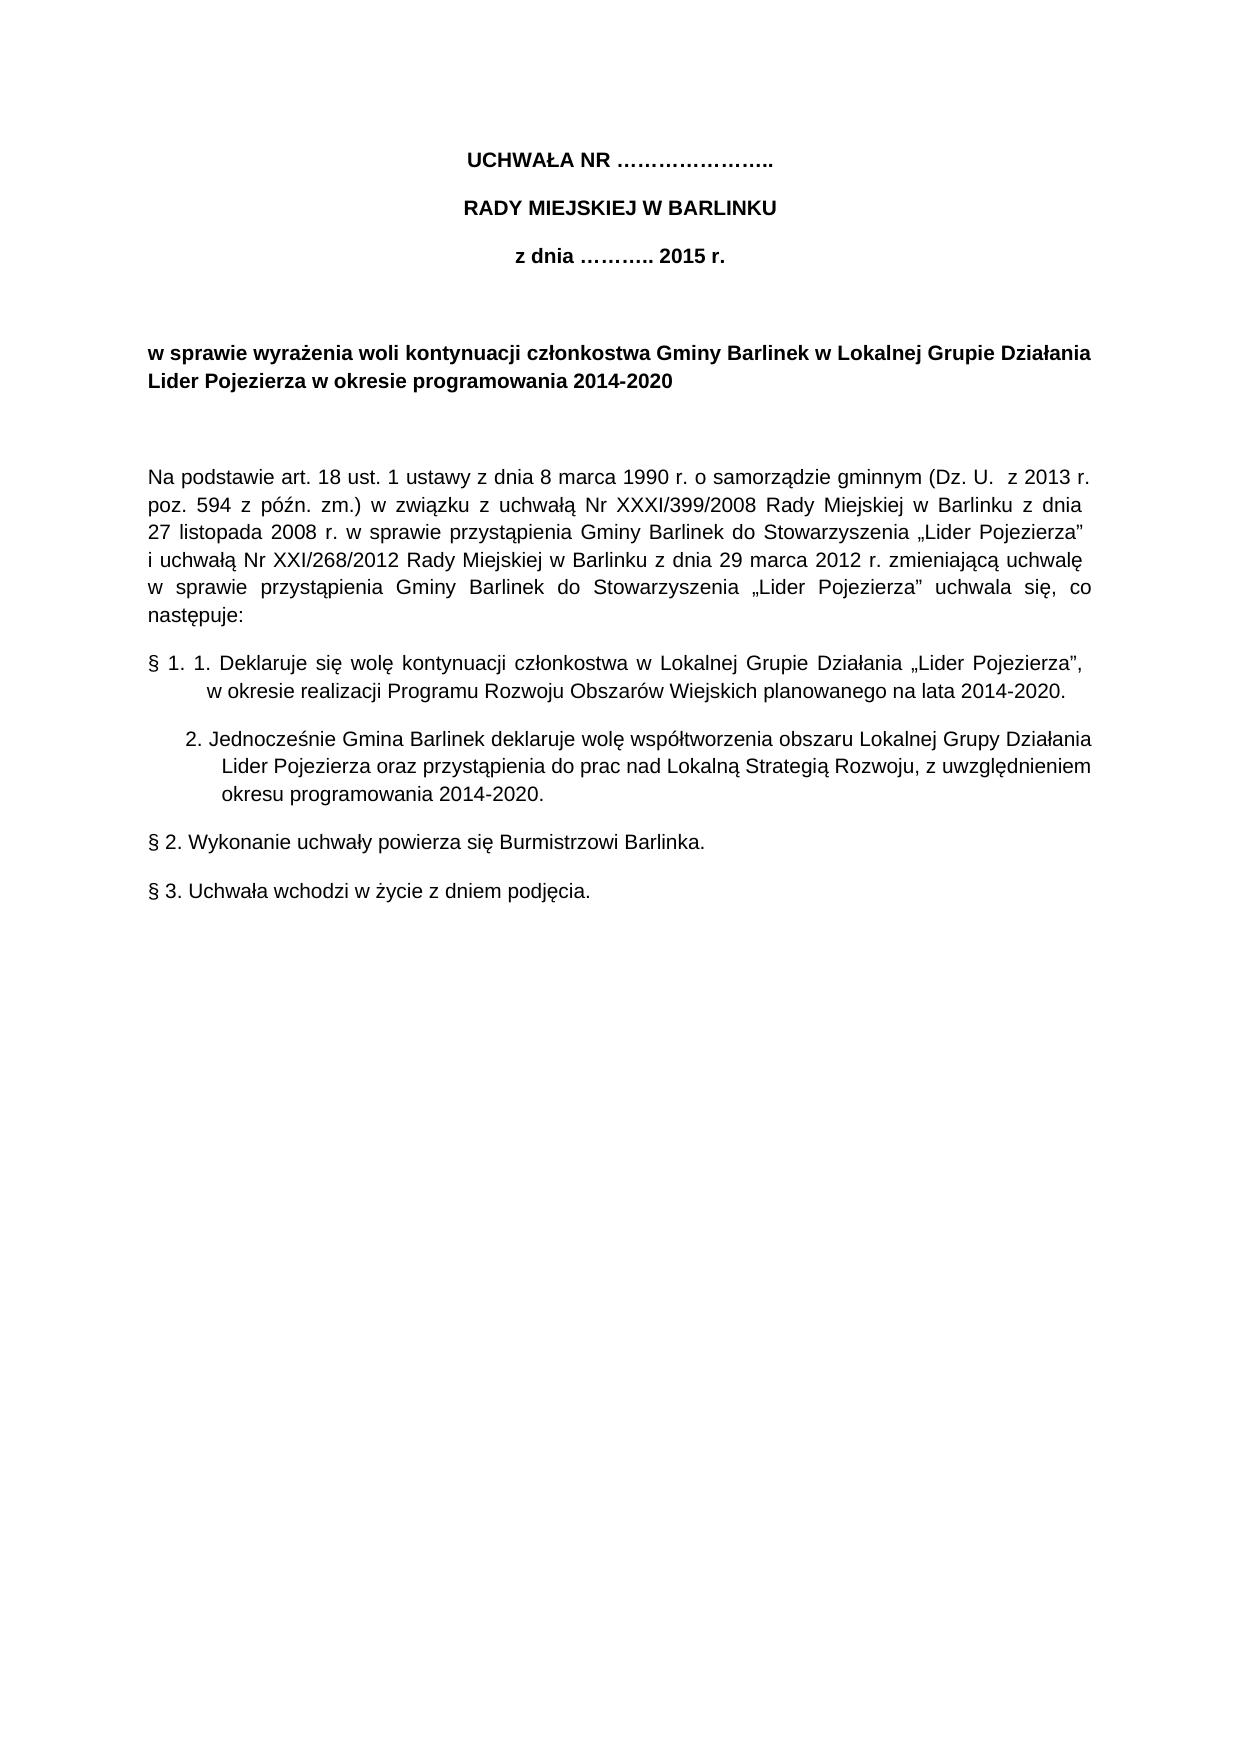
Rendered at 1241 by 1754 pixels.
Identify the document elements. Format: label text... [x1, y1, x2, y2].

text UCHWAŁA NR ………………….. [148, 148, 1093, 172]
text RADY MIEJSKIEJ W BARLINKU [148, 196, 1093, 220]
text Na podstawie art. 18 ust. 1 ustawy z dnia 8 marca 1990 r. o samorządzie gminnym (Dz. U. z 2013 r. poz. 594 z późn. zm.) w związku z uchwałą Nr XXXI/399/2008 Rady Miejskiej w Barlinku z dnia 27 listopada 2008 r. w sprawie przystąpienia Gminy Barlinek do Stowarzyszenia „Lider Pojezierza” i uchwałą Nr XXI/268/2012 Rady Miejskiej w Barlinku z dnia 29 marca 2012 r. zmieniającą uchwalę w sprawie przystąpienia Gminy Barlinek do Stowarzyszenia „Lider Pojezierza” uchwala się, co następuje: [148, 465, 1093, 627]
text 2. Jednocześnie Gmina Barlinek deklaruje wolę współtworzenia obszaru Lokalnej Grupy Działania Lider Pojezierza oraz przystąpienia do prac nad Lokalną Strategią Rozwoju, z uwzględnieniem okresu programowania 2014-2020. [185, 727, 1093, 806]
text w sprawie wyrażenia woli kontynuacji członkostwa Gminy Barlinek w Lokalnej Grupie Działania Lider Pojezierza w okresie programowania 2014-2020 [148, 341, 1093, 392]
text § 1. 1. Deklaruje się wolę kontynuacji członkostwa w Lokalnej Grupie Działania „Lider Pojezierza”, w okresie realizacji Programu Rozwoju Obszarów Wiejskich planowanego na lata 2014-2020. [148, 651, 1093, 702]
text § 2. Wykonanie uchwały powierza się Burmistrzowi Barlinka. [148, 830, 1093, 854]
text § 3. Uchwała wchodzi w życie z dniem podjęcia. [148, 878, 1093, 902]
text z dnia ……….. 2015 r. [148, 244, 1093, 268]
